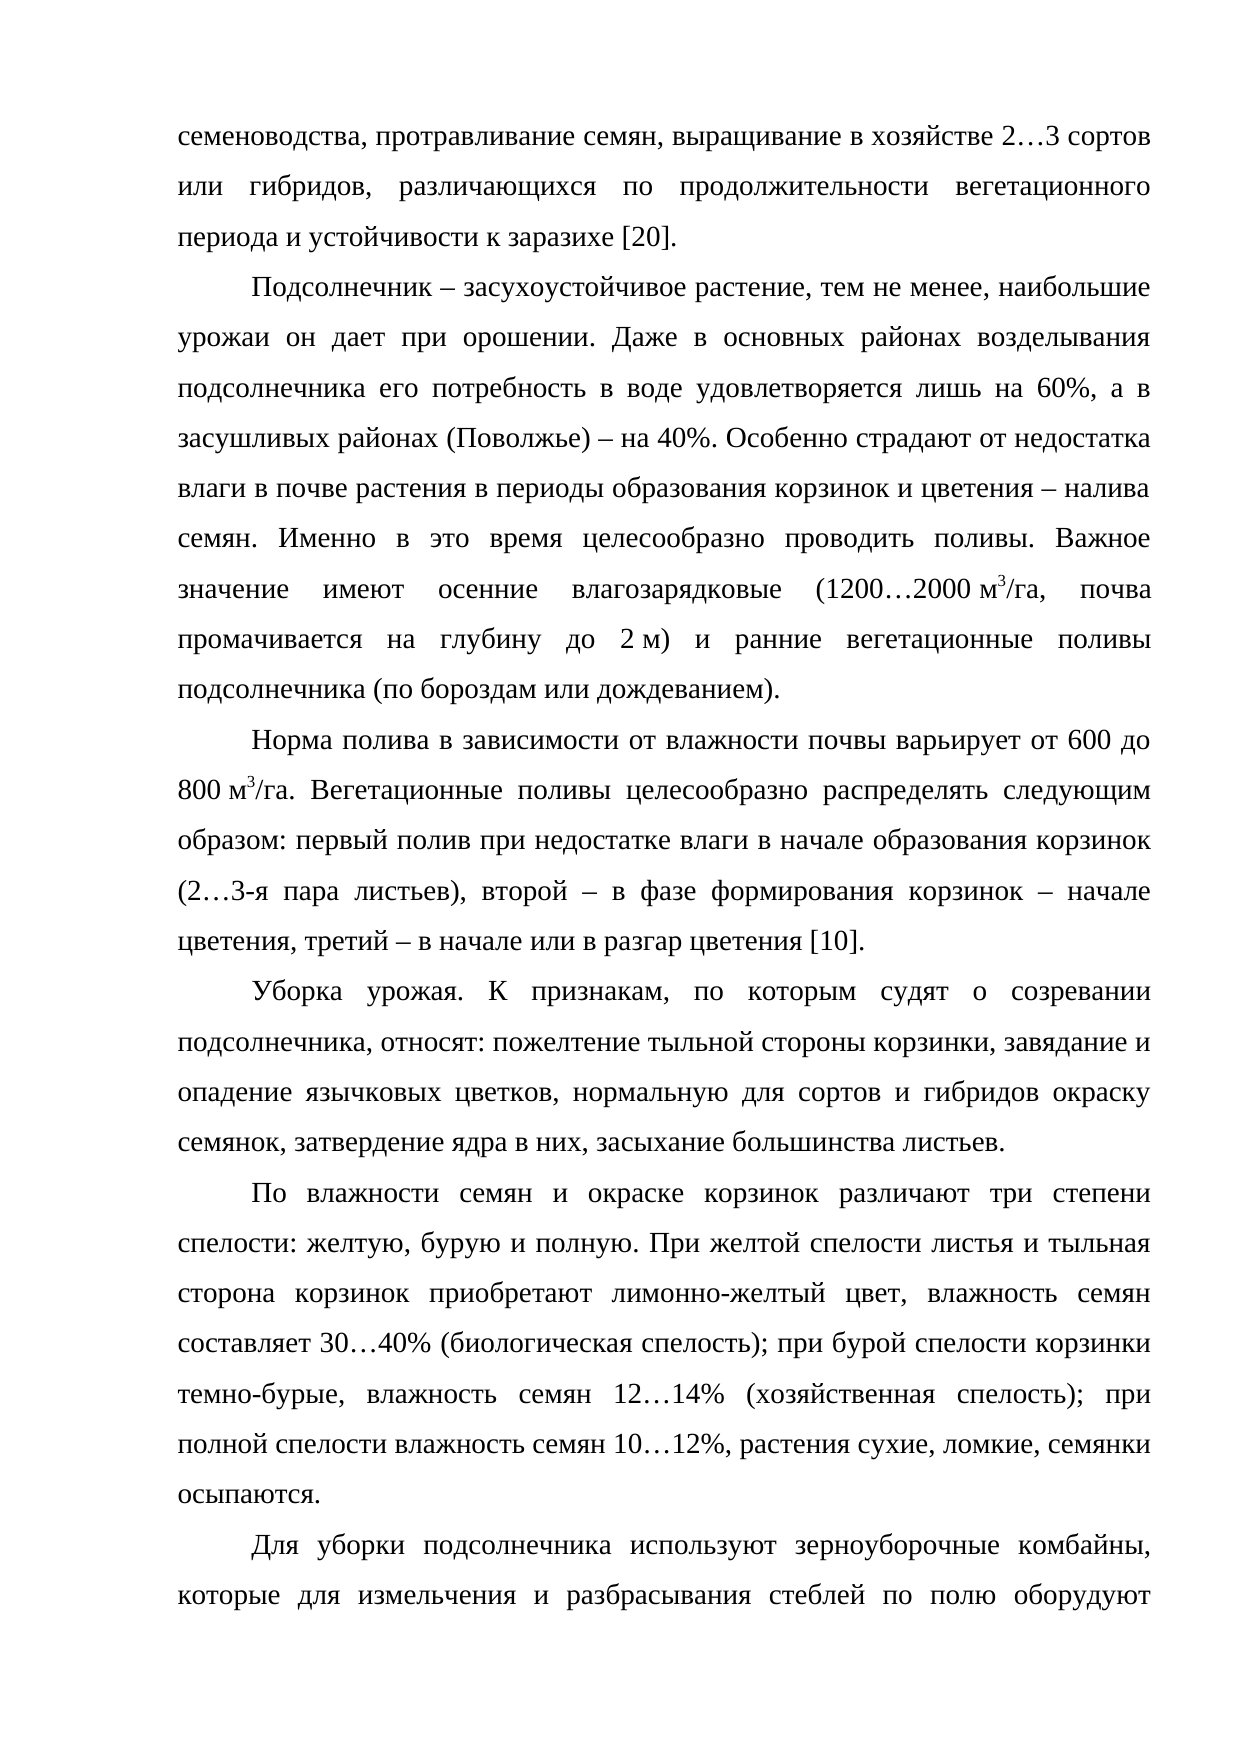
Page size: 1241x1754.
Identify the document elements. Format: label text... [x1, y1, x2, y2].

text По влажности семян и окраске корзинок различают три степени спелости: желтую, бурую и полную. При желтой спелости листья и тыльная сторона корзинок приобретают лимонно-желтый цвет, влажность семян составляет 30…40% (биологическая спелость); при бурой спелости корзинки темно-бурые, влажность семян 12…14% (хозяйственная спелость); при полной спелости влажность семян 10…12%, растения сухие, ломкие, семянки осыпаются. [177, 1175, 1152, 1510]
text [177, 118, 1152, 252]
text Уборка урожая. К признакам, по которым судят о созревании подсолнечника, относят: пожелтение тыльной стороны корзинки, завядание и опадение язычковых цветков, нормальную для сортов и гибридов окраску семянок, затвердение ядра в них, засыхание большинства листьев. [177, 973, 1152, 1158]
text Норма полива в зависимости от влажности почвы варьирует от 600 до 800 м3/га. Вегетационные поливы целесообразно распределять следующим образом: первый полив при недостатке влаги в начале образования корзинок (2…3-я пара листьев), второй – в фазе формирования корзинок – начале цветения, третий – в начале или в разгар цветения [10]. [177, 722, 1152, 957]
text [177, 1527, 1152, 1611]
text Подсолнечник – засухоустойчивое растение, тем не менее, наибольшие урожаи он дает при орошении. Даже в основных районах возделывания подсолнечника его потребность в воде удовлетворяется лишь на 60%, а в засушливых районах (Поволжье) – на 40%. Особенно страдают от недостатка влаги в почве растения в периоды образования корзинок и цветения – налива семян. Именно в это время целесообразно проводить поливы. Важное значение имеют осенние влагозарядковые (1200…2000 м3/га, почва промачивается на глубину до 2 м) и ранние вегетационные поливы подсолнечника (по бороздам или дождеванием). [177, 269, 1152, 705]
